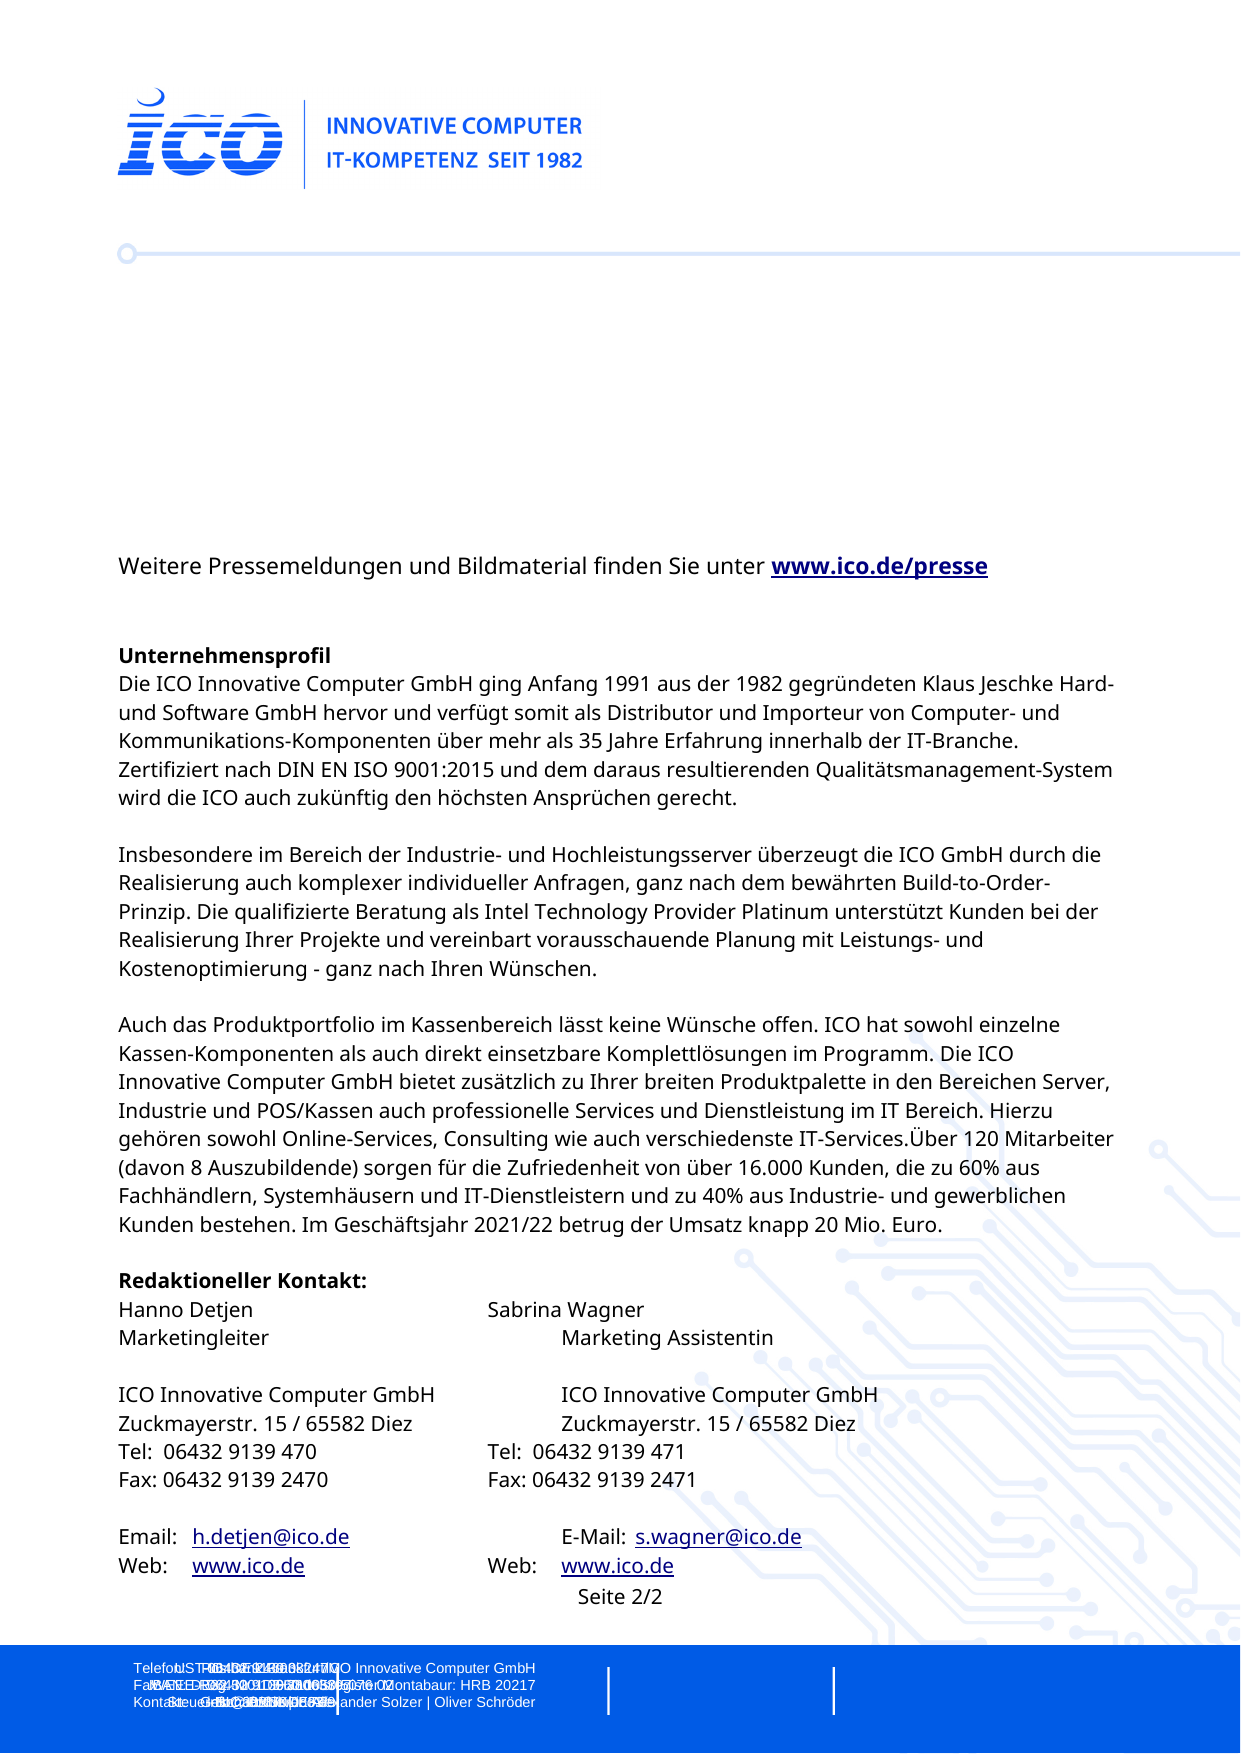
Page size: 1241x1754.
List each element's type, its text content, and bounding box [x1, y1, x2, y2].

text Email: h.detjen@ico.de E-Mail: s.wagner@ico.de Web: www.ico.de Web: www.ico.de [118, 1522, 1122, 1579]
picture [111, 243, 1241, 264]
text ICO Innovative Computer GmbH ICO Innovative Computer GmbH Zuckmayerstr. 15 / 65582 Diez Zuckmayerstr. 15 / 65582 Diez [118, 1380, 1122, 1437]
text Weitere Pressemeldungen und Bildmaterial finden Sie unter www.ico.de/presse [118, 550, 1122, 581]
text Insbesondere im Bereich der Industrie- und Hochleistungsserver überzeugt die ICO GmbH durch die Realisierung auch komplexer individueller Anfragen, ganz nach dem bewährten Build-to-Order-Prinzip. Die qualifizierte Beratung als Intel Technology Provider Platinum unterstützt Kunden bei der Realisierung Ihrer Projekte und vereinbart vorausschauende Planung mit Leistungs- und Kostenoptimierung - ganz nach Ihren Wünschen. [118, 840, 1122, 982]
text Hanno Detjen Sabrina Wagner Marketingleiter Marketing Assistentin‎ [118, 1295, 1122, 1352]
text Unternehmensprofil [118, 641, 1122, 669]
text Die ICO Innovative Computer GmbH ging Anfang 1991 aus der 1982 gegründeten Klaus Jeschke Hard- und Software GmbH hervor und verfügt somit als Distributor und Importeur von Computer- und Kommunikations-Komponenten über mehr als 35 Jahre Erfahrung innerhalb der IT-Branche. Zertifiziert nach DIN EN ISO 9001:2015 und dem daraus resultierenden Qualitätsmanagement-System wird die ICO auch zukünftig den höchsten Ansprüchen gerecht. [118, 669, 1122, 812]
picture [117, 87, 601, 190]
text Auch das Produktportfolio im Kassenbereich lässt keine Wünsche offen. ICO hat sowohl einzelne Kassen-Komponenten als auch direkt einsetzbare Komplettlösungen im Programm. Die ICO Innovative Computer GmbH bietet zusätzlich zu Ihrer breiten Produktpalette in den Bereichen Server, Industrie und POS/Kassen auch professionelle Services und Dienstleistung im IT Bereich. Hierzu gehören sowohl Online-Services, Consulting wie auch verschiedenste IT-Services.Über 120 Mitarbeiter (davon 8 Auszubildende) sorgen für die Zufriedenheit von über 16.000 Kunden, die zu 60% aus Fachhändlern, Systemhäusern und IT-Dienstleistern und zu 40% aus Industrie- und gewerblichen Kunden bestehen. Im Geschäftsjahr 2021/22 betrug der Umsatz knapp 20 Mio. Euro. [118, 1011, 1122, 1238]
picture [0, 1028, 1241, 1754]
text Tel: 06432 9139 470 Tel: 06432 9139 471 Fax: 06432 9139 2470 Fax: 06432 9139 2471 [118, 1437, 1122, 1494]
text Redaktioneller Kontakt: [118, 1267, 1122, 1295]
